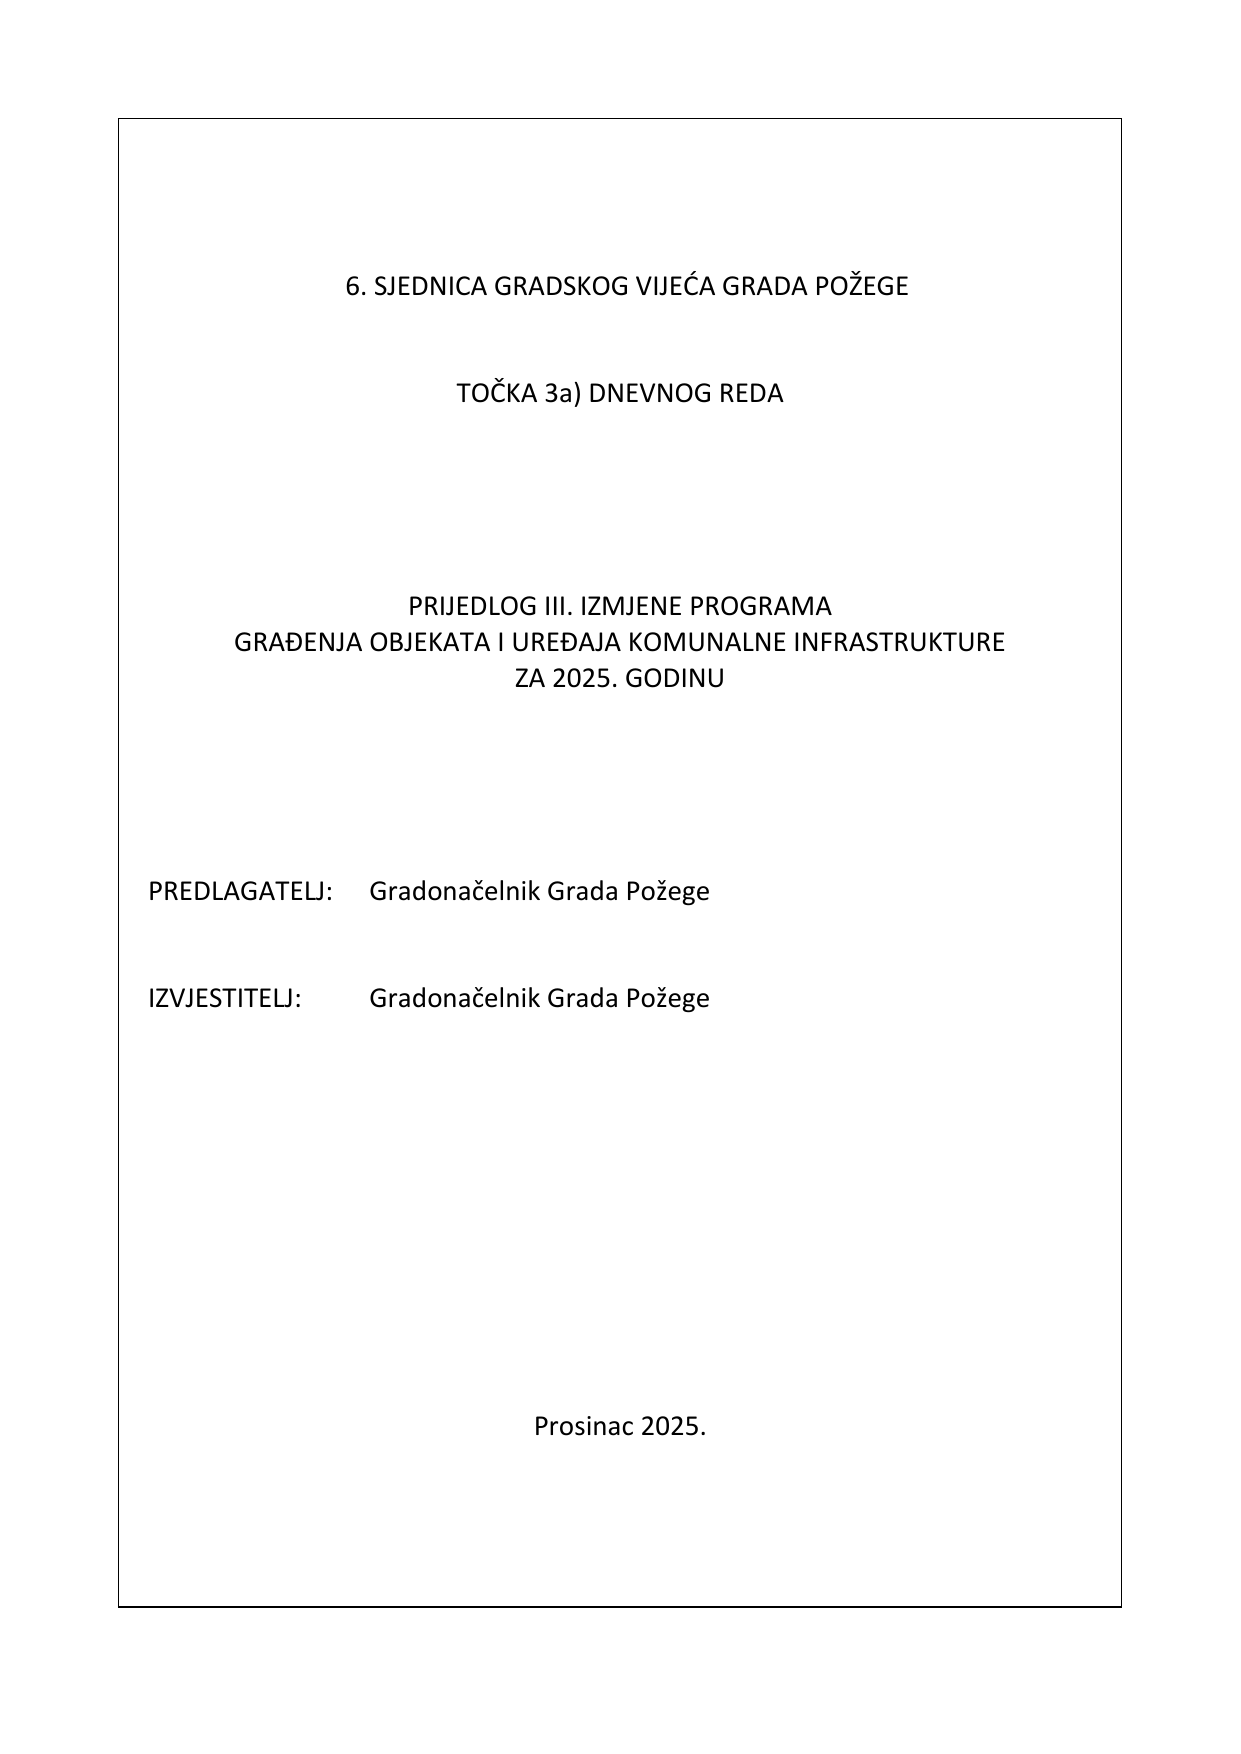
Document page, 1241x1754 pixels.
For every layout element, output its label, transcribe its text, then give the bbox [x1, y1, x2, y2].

table_header 6. SJEDNICA GRADSKOG VIJEĆA GRADA POŽEGE TOČKA 3a) DNEVNOG REDA PRIJEDLOG III. IZMJENE PROGRAMA GRAĐENJA OBJEKATA I UREĐAJA KOMUNALNE INFRASTRUKTURE ZA 2025. GODINU PREDLAGATELJ: Gradonačelnik Grada Požege IZVJESTITELJ: Gradonačelnik Grada Požege Prosinac 2025. [119, 119, 1121, 1606]
